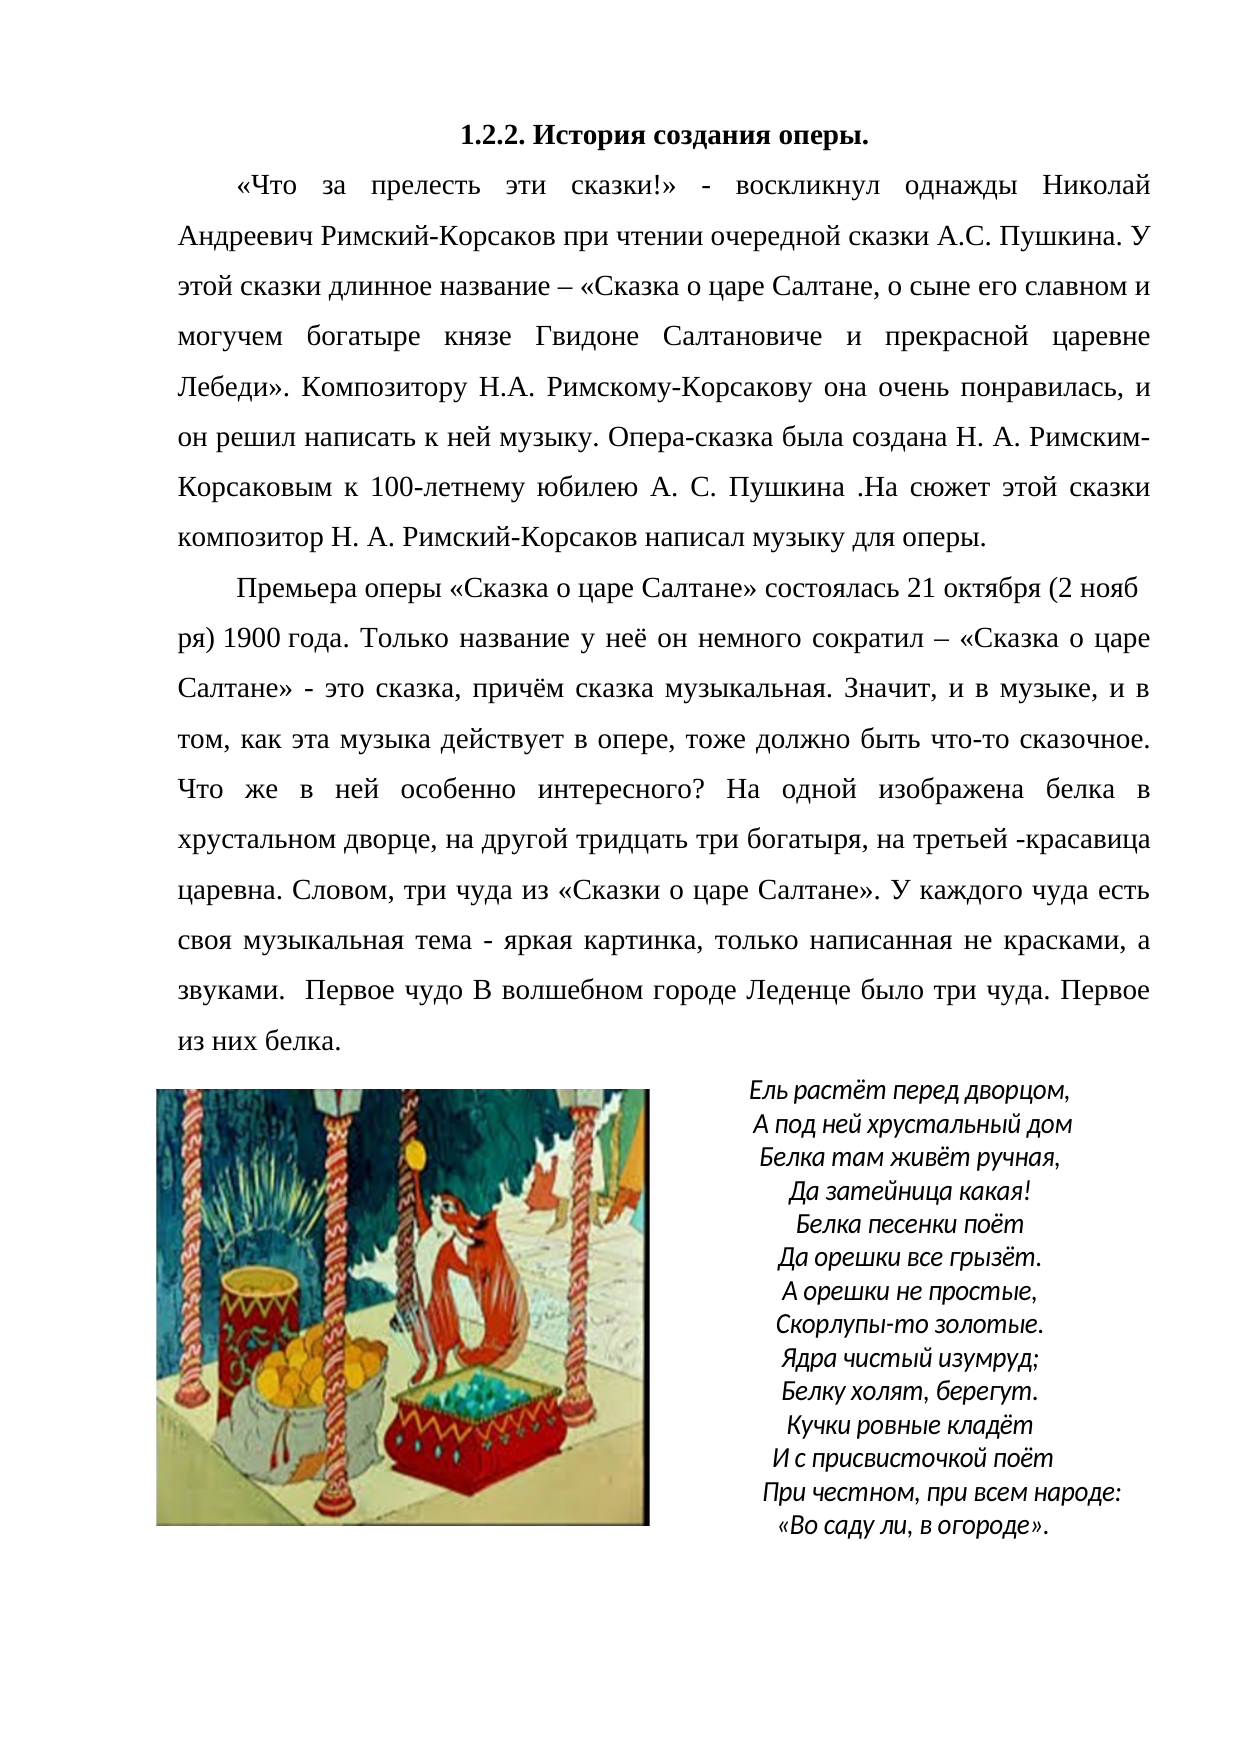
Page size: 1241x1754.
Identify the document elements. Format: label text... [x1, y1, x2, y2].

text Белка там живёт ручная, [650, 1140, 1152, 1173]
text Кучки ровные кладёт [650, 1407, 1152, 1441]
text Белку холят, берегут. [650, 1374, 1152, 1407]
text Белка песенки поёт [650, 1207, 1152, 1240]
text А под ней хрустальный дом [650, 1106, 1152, 1140]
text «Что за прелесть эти сказки!» - воскликнул однажды Николай Андреевич Римский-Корсаков при чтении очередной сказки А.С. Пушкина. У этой сказки длинное название – «Сказка о царе Салтане, о сыне его славном и могучем богатыре князе Гвидоне Салтановиче и прекрасной царевне Лебеди». Композитору Н.А. Римскому-Корсакову она очень понравилась, и он решил написать к ней музыку. Опера-сказка была создана Н. А. Римским-Корсаковым к 100-летнему юбилею А. С. Пушкина .На сюжет этой сказки композитор Н. А. Римский-Корсаков написал музыку для оперы. [177, 167, 1152, 553]
text «Во саду ли, в огороде». [177, 1508, 1152, 1541]
subtitle 1.2.2. История создания оперы. [177, 117, 1152, 151]
text Ядра чистый изумруд; [650, 1341, 1152, 1374]
text Скорлупы-то золотые. [650, 1307, 1152, 1341]
text Ель растёт перед дворцом, [177, 1073, 1152, 1106]
picture [156, 1089, 650, 1526]
text И с присвисточкой поёт [650, 1441, 1152, 1474]
text А орешки не простые, [650, 1274, 1152, 1307]
text Премьера оперы «Сказка о царе Салтане» состоялась 21 октября (2 ноября) 1900 года. Только название у неё он немного сократил – «Сказка о царе Салтане» - это сказка, причём сказка музыкальная. Значит, и в музыке, и в том, как эта музыка действует в опере, тоже должно быть что-то сказочное. Что же в ней особенно интересного? На одной изображена белка в хрустальном дворце, на другой тридцать три богатыря, на третьей -красавица царевна. Словом, три чуда из «Сказки о царе Салтане». У каждого чуда есть своя музыкальная тема - яркая картинка, только написанная не красками, а звуками. Первое чудо В волшебном городе Леденце было три чуда. Первое из них белка. [177, 570, 1152, 1056]
text Да орешки все грызёт. [650, 1240, 1152, 1274]
text При честном, при всем народе: [650, 1474, 1152, 1508]
text Да затейница какая! [650, 1173, 1152, 1207]
